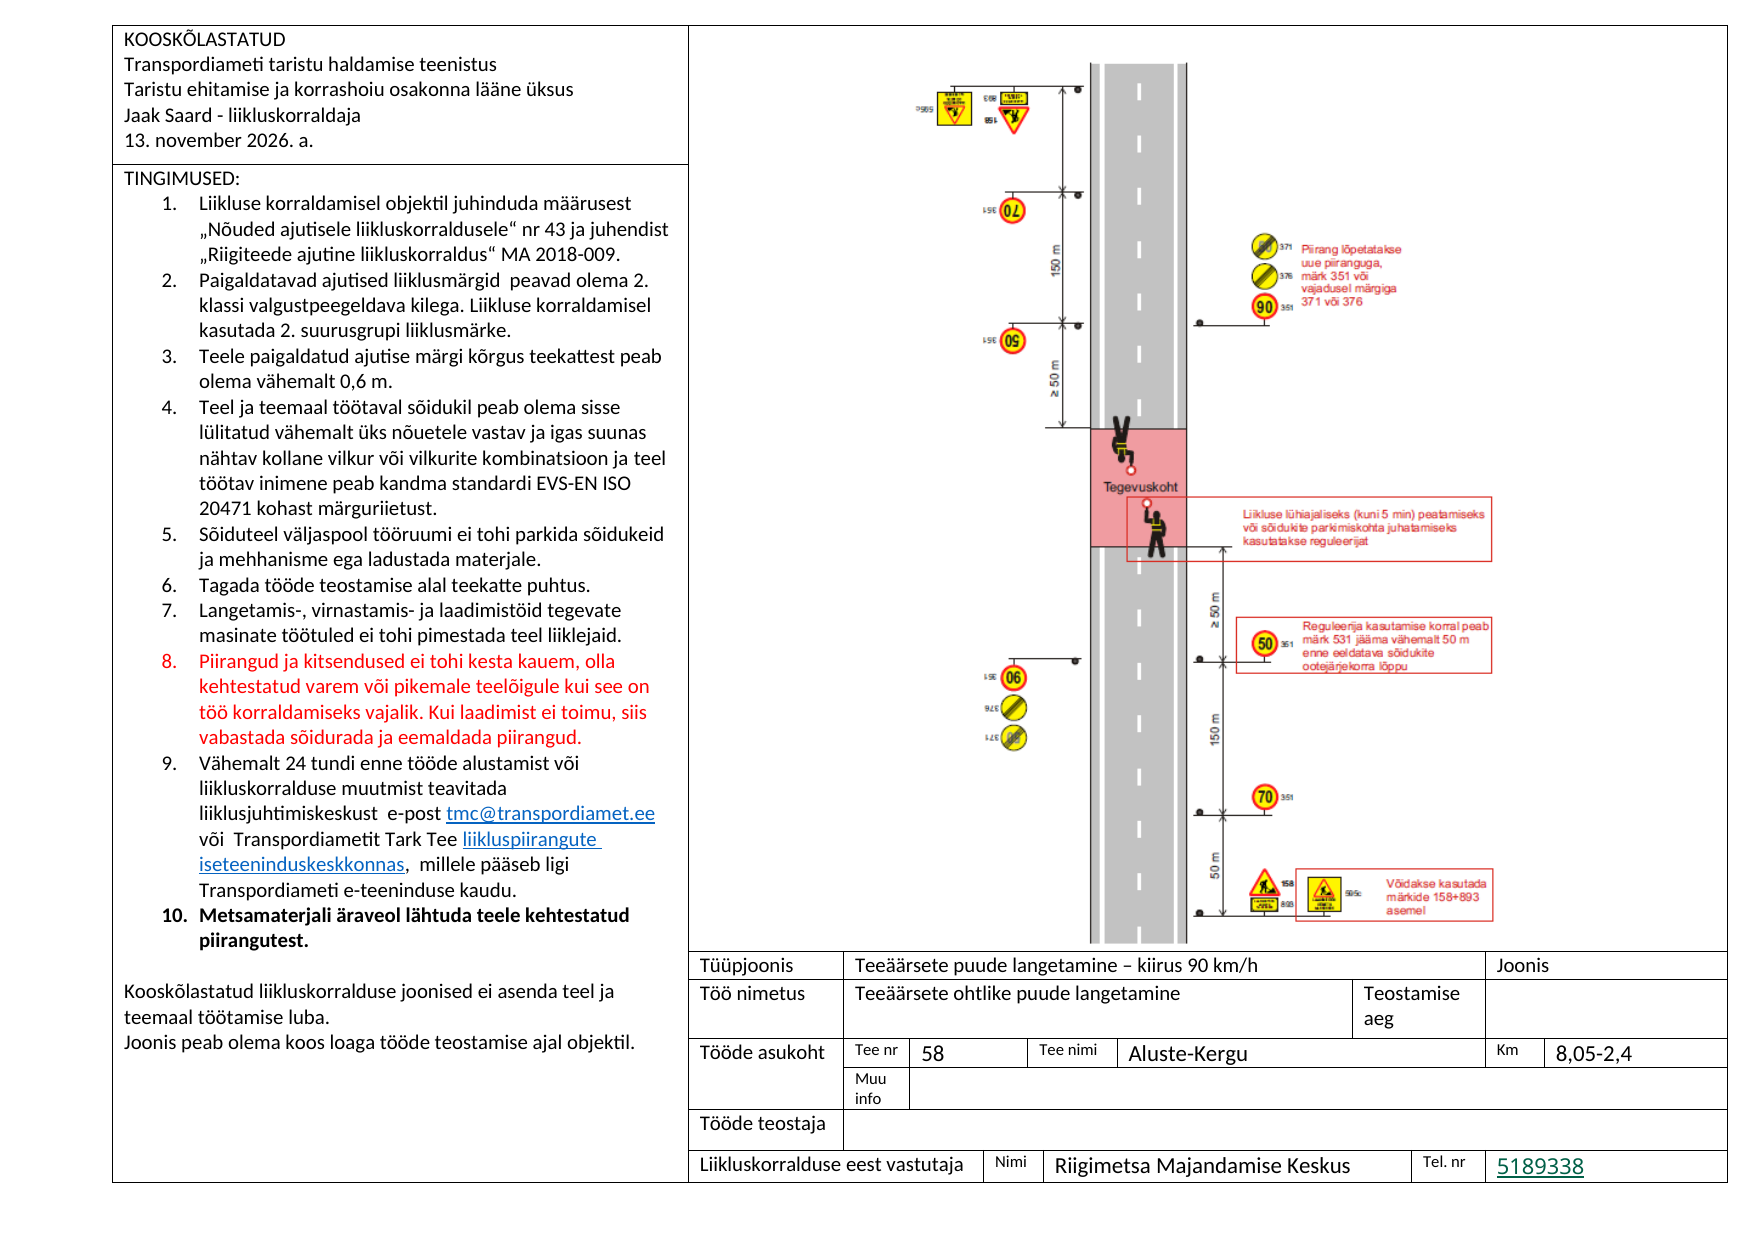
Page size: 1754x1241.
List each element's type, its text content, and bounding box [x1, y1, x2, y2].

table_cell Tüüpjoonis [689, 952, 843, 979]
table_cell 8,05-2,4 [1545, 1039, 1727, 1067]
table_cell Liikluskorralduse eest vastutaja [689, 1151, 983, 1182]
table_cell Teostamise aeg [1353, 980, 1485, 1038]
table_cell Joonis [1486, 952, 1727, 979]
table_cell Nimi [984, 1151, 1043, 1182]
table_cell Aluste-Kergu [1118, 1039, 1485, 1067]
table_cell Teeäärsete ohtlike puude langetamine [844, 980, 1352, 1038]
table_cell TINGIMUSED: Liikluse korraldamisel objektil juhinduda määrusest „Nõuded ajutisele liikluskorraldusele“ nr 43 ja juhendist „Riigiteede ajutine liikluskorraldus“ MA 2018-009. Paigaldatavad ajutised liiklusmärgid peavad olema 2. klassi valgustpeegeldava kilega. Liikluse korraldamisel kasutada 2. suurusgrupi liiklusmärke. Teele paigaldatud ajutise märgi kõrgus teekattest peab olema vähemalt 0,6 m. Teel ja teemaal töötaval sõidukil peab olema sisse lülitatud vähemalt üks nõuetele vastav ja igas suunas nähtav kollane vilkur või vilkurite kombinatsioon ja teel töötav inimene peab kandma standardi EVS-EN ISO 20471 kohast märguriietust. Sõiduteel väljaspool tööruumi ei tohi parkida sõidukeid ja mehhanisme ega ladustada materjale. Tagada tööde teostamise alal teekatte puhtus. Langetamis-, virnastamis- ja laadimistöid tegevate masinate töötuled ei tohi pimestada teel liiklejaid. Piirangud ja kitsendused ei tohi kesta kauem, olla kehtestatud varem või pikemale teelõigule kui see on töö korraldamiseks vajalik. Kui laadimist ei toimu, siis vabastada sõidurada ja eemaldada piirangud. Vähemalt 24 tundi enne tööde alustamist või liikluskorralduse muutmist teavitada liiklusjuhtimiskeskust e-post tmc@transpordiamet.ee või Transpordiametit Tark Tee liikluspiirangute iseteeninduskeskkonnas, millele pääseb ligi Transpordiameti e-teeninduse kaudu. Metsamaterjali äraveol lähtuda teele kehtestatud piirangutest. Kooskõlastatud liikluskorralduse joonised ei asenda teel ja teemaal töötamise luba. Joonis peab olema koos loaga tööde teostamise ajal objektil. [113, 165, 688, 1182]
table_cell 5189338 [1486, 1151, 1727, 1182]
table_cell Km [1486, 1039, 1544, 1067]
table_cell Teeäärsete puude langetamine – kiirus 90 km/h [844, 952, 1485, 979]
table_cell Tel. nr [1412, 1151, 1485, 1182]
table_cell 58 [910, 1039, 1027, 1067]
table_cell Töö nimetus [689, 980, 843, 1038]
table_cell [844, 1110, 1727, 1150]
table_cell Tööde asukoht [689, 1039, 843, 1109]
table_header KOOSKÕLASTATUD Transpordiameti taristu haldamise teenistus Taristu ehitamise ja korrashoiu osakonna lääne üksus Jaak Saard - liikluskorraldaja 12. detsember 2024. a. [113, 26, 688, 164]
table_cell Tööde teostaja [689, 1110, 843, 1150]
table_cell Muu info [844, 1068, 909, 1109]
table_cell [910, 1068, 1727, 1109]
picture [903, 53, 1513, 951]
table_cell [1486, 980, 1727, 1038]
table_cell Tee nimi [1028, 1039, 1117, 1067]
table_header [689, 26, 1727, 951]
table_cell Tee nr [844, 1039, 909, 1067]
table_cell Riigimetsa Majandamise Keskus [1044, 1151, 1411, 1182]
